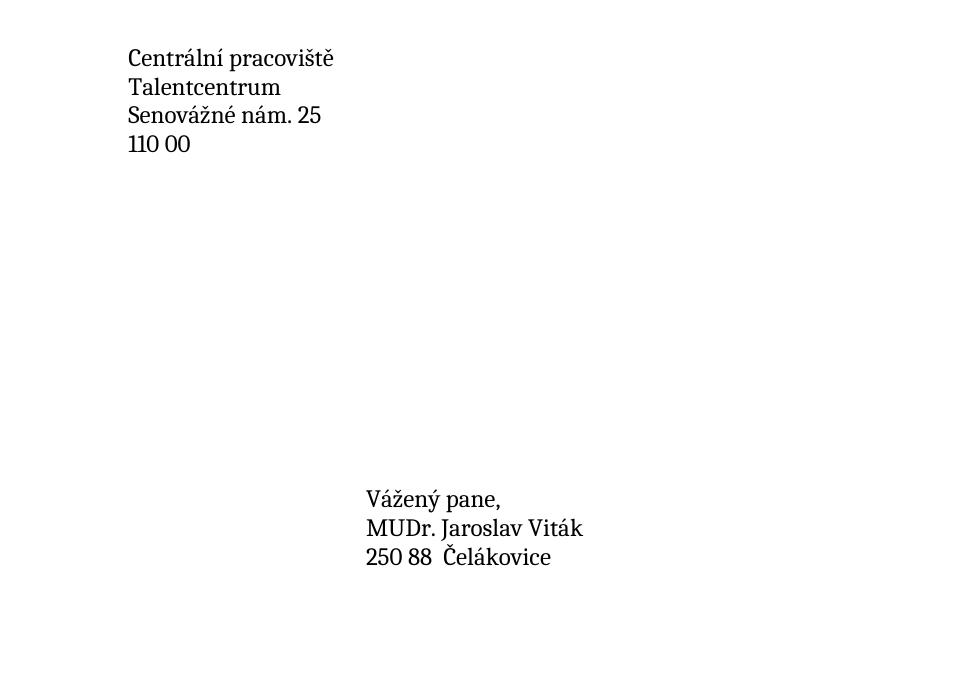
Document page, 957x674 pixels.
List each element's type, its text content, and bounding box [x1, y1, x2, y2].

text Vážený pane, [366, 485, 891, 514]
text MUDr. Jaroslav Viták [366, 514, 891, 543]
text 250 88 Čelákovice [366, 543, 891, 571]
